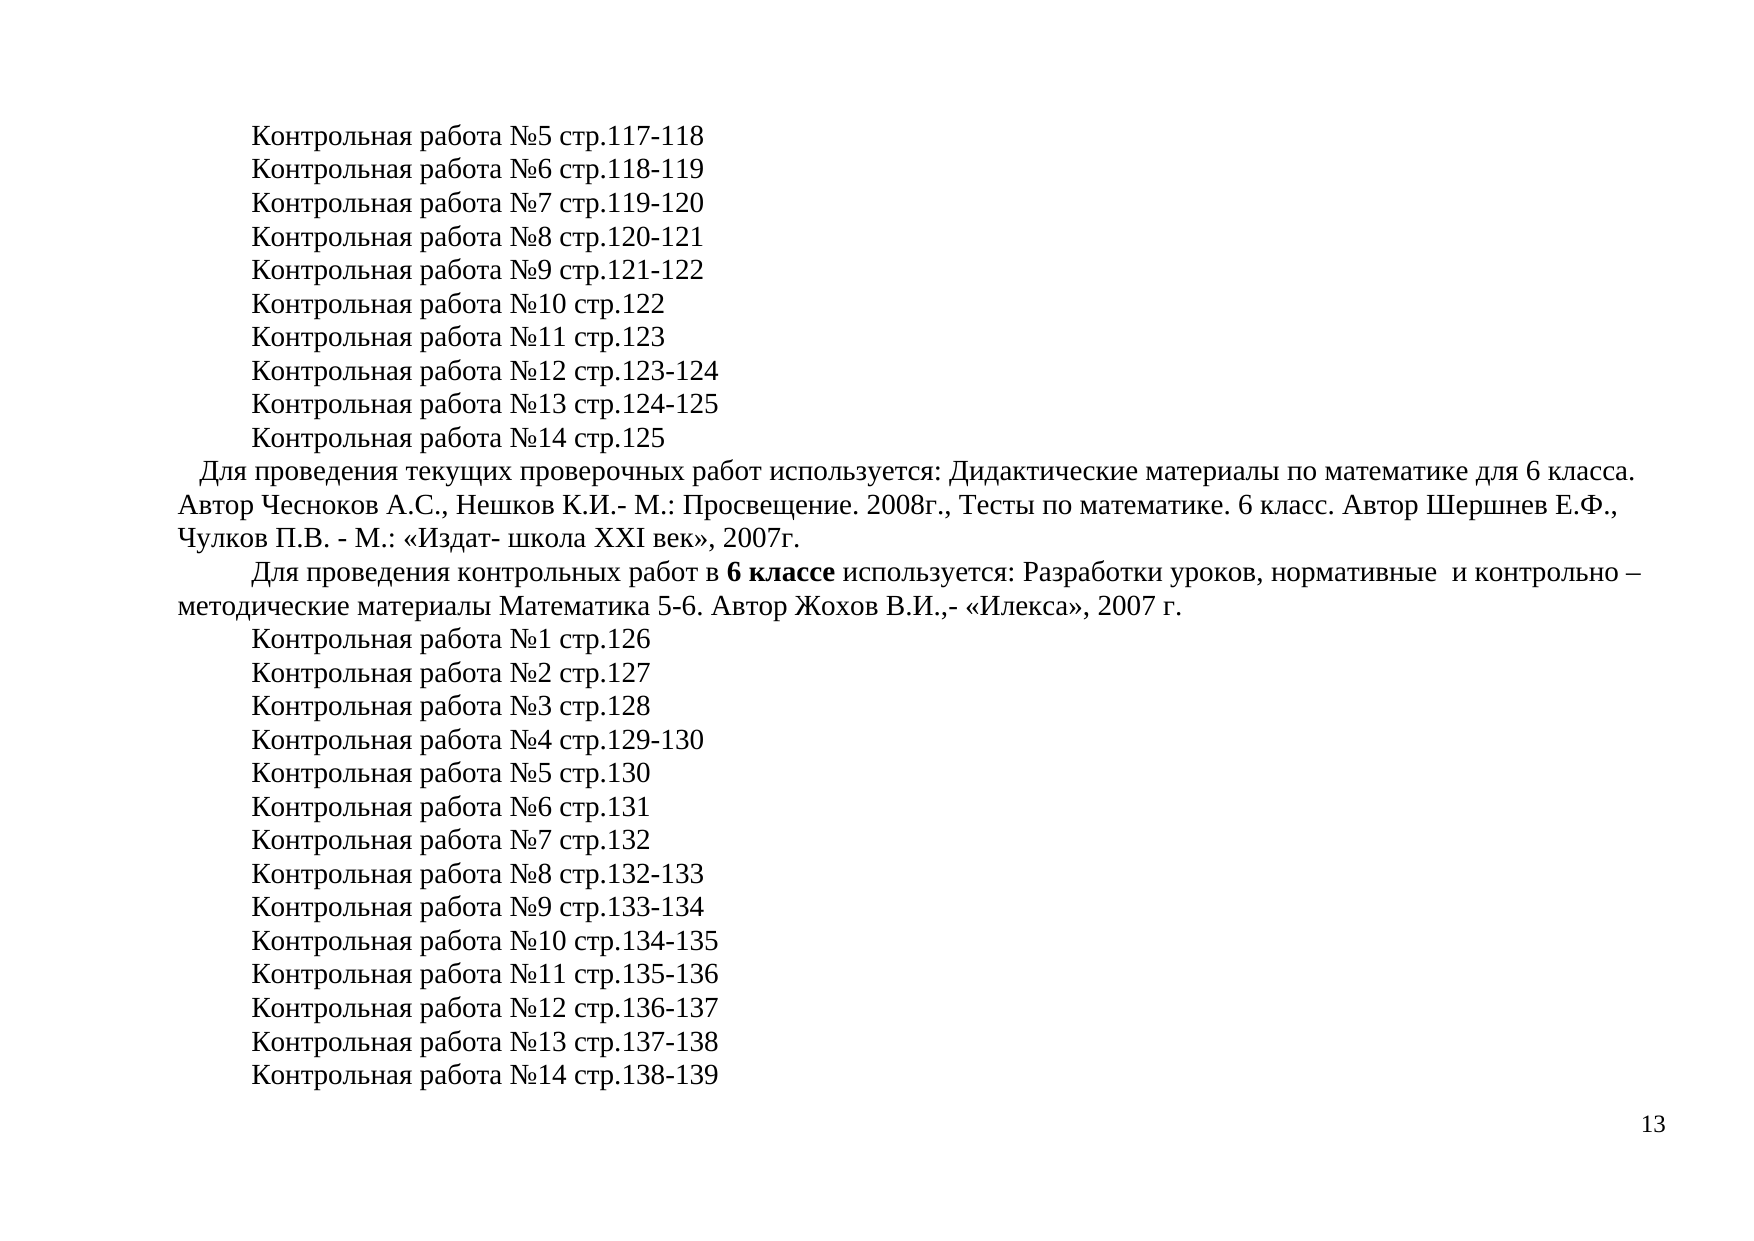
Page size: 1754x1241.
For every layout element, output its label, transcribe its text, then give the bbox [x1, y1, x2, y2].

text Контрольная работа №11 стр.135-136 [177, 957, 1665, 990]
text Контрольная работа №9 стр.133-134 [177, 889, 1665, 923]
text Контрольная работа №3 стр.128 [177, 688, 1665, 722]
text Контрольная работа №14 стр.138-139 [177, 1057, 1665, 1091]
text Контрольная работа №6 стр.118-119 [177, 152, 1665, 185]
text Для проведения текущих проверочных работ используется: Дидактические материалы по математике для 6 класса. Автор Чесноков А.С., Нешков К.И.- М.: Просвещение. 2008г., Тесты по математике. 6 класс. Автор Шершнев Е.Ф., Чулков П.В. - М.: «Издат- школа ХХI век», 2007г. [177, 453, 1665, 554]
text Контрольная работа №12 стр.136-137 [177, 990, 1665, 1024]
text Контрольная работа №13 стр.137-138 [177, 1024, 1665, 1057]
text Контрольная работа №7 стр.132 [177, 822, 1665, 856]
text Контрольная работа №13 стр.124-125 [177, 386, 1665, 420]
text Контрольная работа №12 стр.123-124 [177, 353, 1665, 386]
text Контрольная работа №2 стр.127 [177, 655, 1665, 688]
text Контрольная работа №6 стр.131 [177, 789, 1665, 822]
text Контрольная работа №9 стр.121-122 [177, 252, 1665, 286]
text Контрольная работа №11 стр.123 [177, 319, 1665, 353]
text Контрольная работа №5 стр.130 [177, 755, 1665, 789]
text Контрольная работа №4 стр.129-130 [177, 722, 1665, 755]
text Контрольная работа №10 стр.134-135 [177, 923, 1665, 957]
text Контрольная работа №10 стр.122 [177, 286, 1665, 319]
text Для проведения контрольных работ в 6 классе используется: Разработки уроков, нормативные и контрольно – методические материалы Математика 5-6. Автор Жохов В.И.,- «Илекса», 2007 г. [177, 554, 1665, 621]
text Контрольная работа №1 стр.126 [177, 621, 1665, 655]
text Контрольная работа №5 стр.117-118 [177, 118, 1665, 152]
text Контрольная работа №8 стр.120-121 [177, 219, 1665, 252]
text Контрольная работа №7 стр.119-120 [177, 185, 1665, 219]
text Контрольная работа №8 стр.132-133 [177, 856, 1665, 889]
text Контрольная работа №14 стр.125 [177, 420, 1665, 453]
